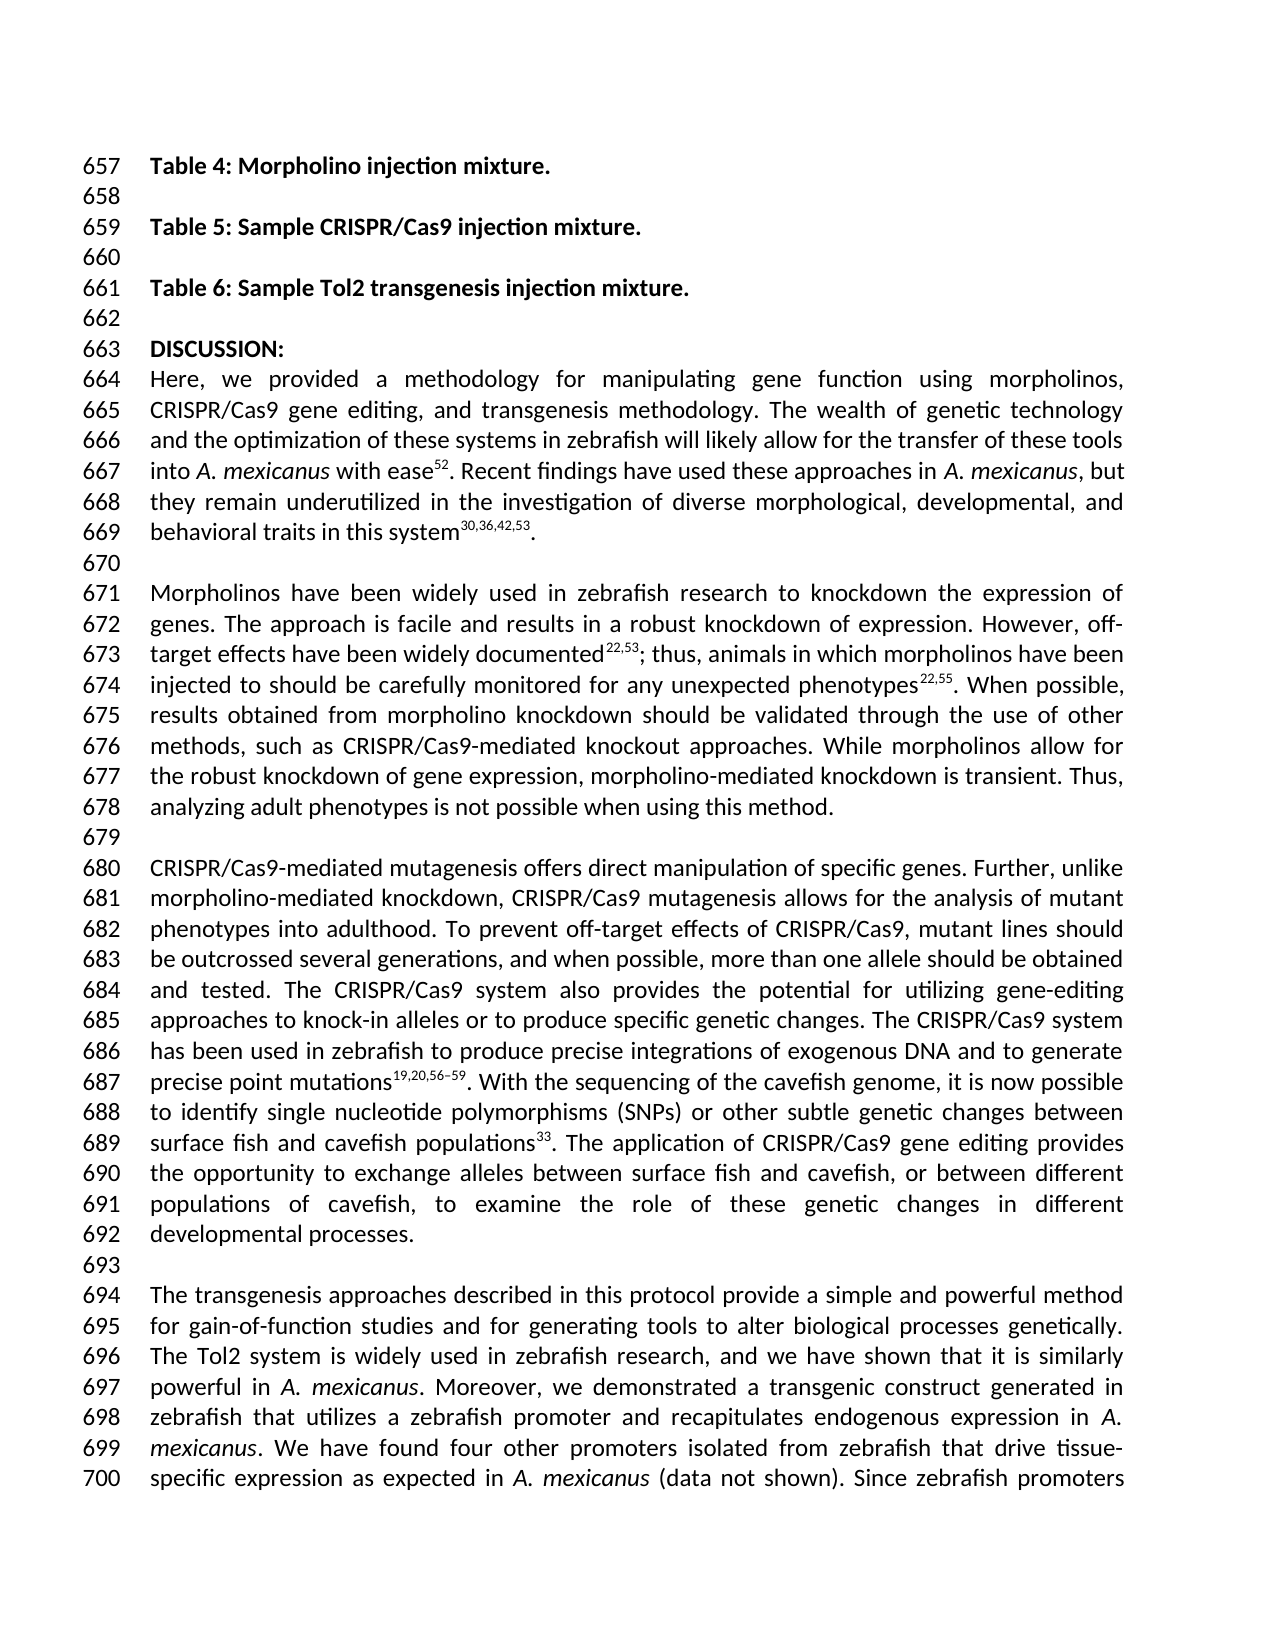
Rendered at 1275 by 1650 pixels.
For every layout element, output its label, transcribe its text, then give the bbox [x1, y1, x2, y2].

text Table 6: Sample Tol2 transgenesis injection mixture. [150, 272, 1125, 303]
text CRISPR/Cas9-mediated mutagenesis offers direct manipulation of specific genes. Further, unlike morpholino-mediated knockdown, CRISPR/Cas9 mutagenesis allows for the analysis of mutant phenotypes into adulthood. To prevent off-target effects of CRISPR/Cas9, mutant lines should be outcrossed several generations, and when possible, more than one allele should be obtained and tested. The CRISPR/Cas9 system also provides the potential for utilizing gene-editing approaches to knock-in alleles or to produce specific genetic changes. The CRISPR/Cas9 system has been used in zebrafish to produce precise integrations of exogenous DNA and to generate precise point mutations19,20,56–59. With the sequencing of the cavefish genome, it is now possible to identify single nucleotide polymorphisms (SNPs) or other subtle genetic changes between surface fish and cavefish populations33. The application of CRISPR/Cas9 gene editing provides the opportunity to exchange alleles between surface fish and cavefish, or between different populations of cavefish, to examine the role of these genetic changes in different developmental processes. [150, 852, 1125, 1249]
text Table 4: Morpholino injection mixture. [150, 150, 1125, 181]
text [150, 1279, 1125, 1493]
text Here, we provided a methodology for manipulating gene function using morpholinos, CRISPR/Cas9 gene editing, and transgenesis methodology. The wealth of genetic technology and the optimization of these systems in zebrafish will likely allow for the transfer of these tools into A. mexicanus with ease52. Recent findings have used these approaches in A. mexicanus, but they remain underutilized in the investigation of diverse morphological, developmental, and behavioral traits in this system30,36,42,53. [150, 364, 1125, 547]
text Morpholinos have been widely used in zebrafish research to knockdown the expression of genes. The approach is facile and results in a robust knockdown of expression. However, off-target effects have been widely documented22,53; thus, animals in which morpholinos have been injected to should be carefully monitored for any unexpected phenotypes22,55. When possible, results obtained from morpholino knockdown should be validated through the use of other methods, such as CRISPR/Cas9-mediated knockout approaches. While morpholinos allow for the robust knockdown of gene expression, morpholino-mediated knockdown is transient. Thus, analyzing adult phenotypes is not possible when using this method. [150, 577, 1125, 821]
text Table 5: Sample CRISPR/Cas9 injection mixture. [150, 211, 1125, 242]
text DISCUSSION: [150, 333, 1125, 364]
